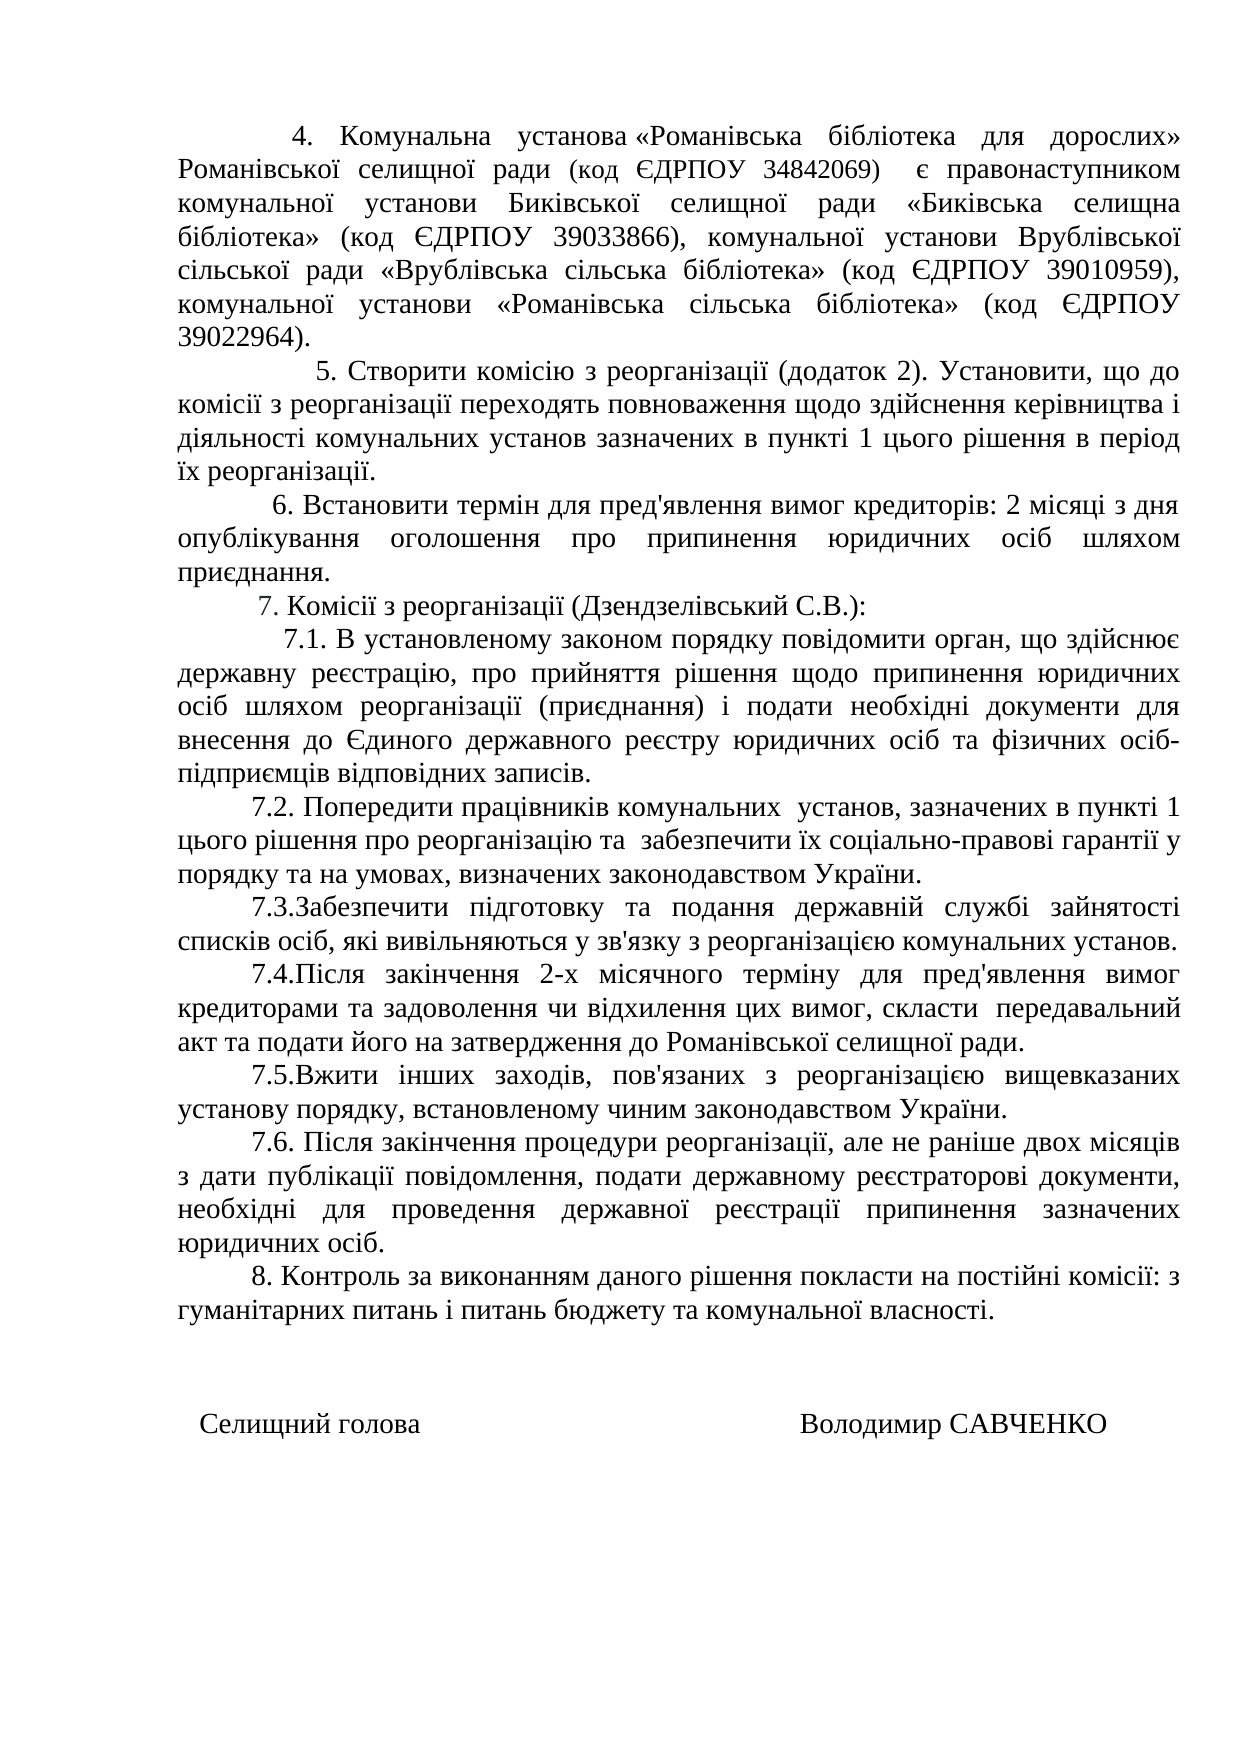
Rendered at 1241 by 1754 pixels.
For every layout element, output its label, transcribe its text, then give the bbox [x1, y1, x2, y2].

text 5. Створити комісію з реорганізації (додаток 2). Установити, що до комісії з реорганізації переходять повноваження щодо здійснення керівництва і діяльності комунальних установ зазначених в пункті 1 цього рішення в період їх реорганізації. [177, 353, 1181, 487]
text 7.5.Вжити інших заходів, пов'язаних з реорганізацією вищевказаних установу порядку, встановленому чиним законодавством України. [177, 1057, 1181, 1124]
text 8. Контроль за виконанням даного рішення покласти на постійні комісії: з гуманітарних питань і питань бюджету та комунальної власності. [177, 1258, 1181, 1326]
text 7.4.Після закінчення 2-х місячного терміну для пред'явлення вимог кредиторами та задоволення чи відхилення цих вимог, скласти передавальний акт та подати його на затвердження до Романівської селищної ради. [177, 957, 1181, 1057]
text 7.2. Попередити працівників комунальних установ, зазначених в пункті 1 цього рішення про реорганізацію та забезпечити їх соціально-правові гарантії у порядку та на умовах, визначених законодавством України. [177, 789, 1181, 889]
text 7. Комісії з реорганізації (Дзендзелівський С.В.): [177, 588, 1181, 621]
text 7.3.Забезпечити підготовку та подання державній службі зайнятості списків осіб, які вивільняються у зв'язку з реорганізацією комунальних установ. [177, 889, 1181, 957]
text 7.6. Після закінчення процедури реорганізації, але не раніше двох місяців з дати публікації повідомлення, подати державному реєстраторові документи, необхідні для проведення державної реєстрації припинення зазначених юридичних осіб. [177, 1124, 1181, 1258]
text 6. Встановити термін для пред'явлення вимог кредиторів: 2 місяці з дня опублікування оголошення про припинення юридичних осіб шляхом приєднання. [177, 487, 1181, 588]
text 7.1. В установленому законом порядку повідомити орган, що здійснює державну реєстрацію, про прийняття рішення щодо припинення юридичних осіб шляхом реорганізації (приєднання) і подати необхідні документи для внесення до Єдиного державного реєстру юридичних осіб та фізичних осіб-підприємців відповідних записів. [177, 621, 1181, 789]
text 4. Комунальна установа «Романівська бібліотека для дорослих» Романівської селищної ради (код ЄДРПОУ 34842069) є правонаступником комунальної установи Биківської селищної ради «Биківська селищна бібліотека» (код ЄДРПОУ 39033866), комунальної установи Врублівської сільської ради «Врублівська сільська бібліотека» (код ЄДРПОУ 39010959), комунальної установи «Романівська сільська бібліотека» (код ЄДРПОУ 39022964). [177, 118, 1181, 353]
text Селищний голова Володимир САВЧЕНКО [177, 1406, 1181, 1439]
